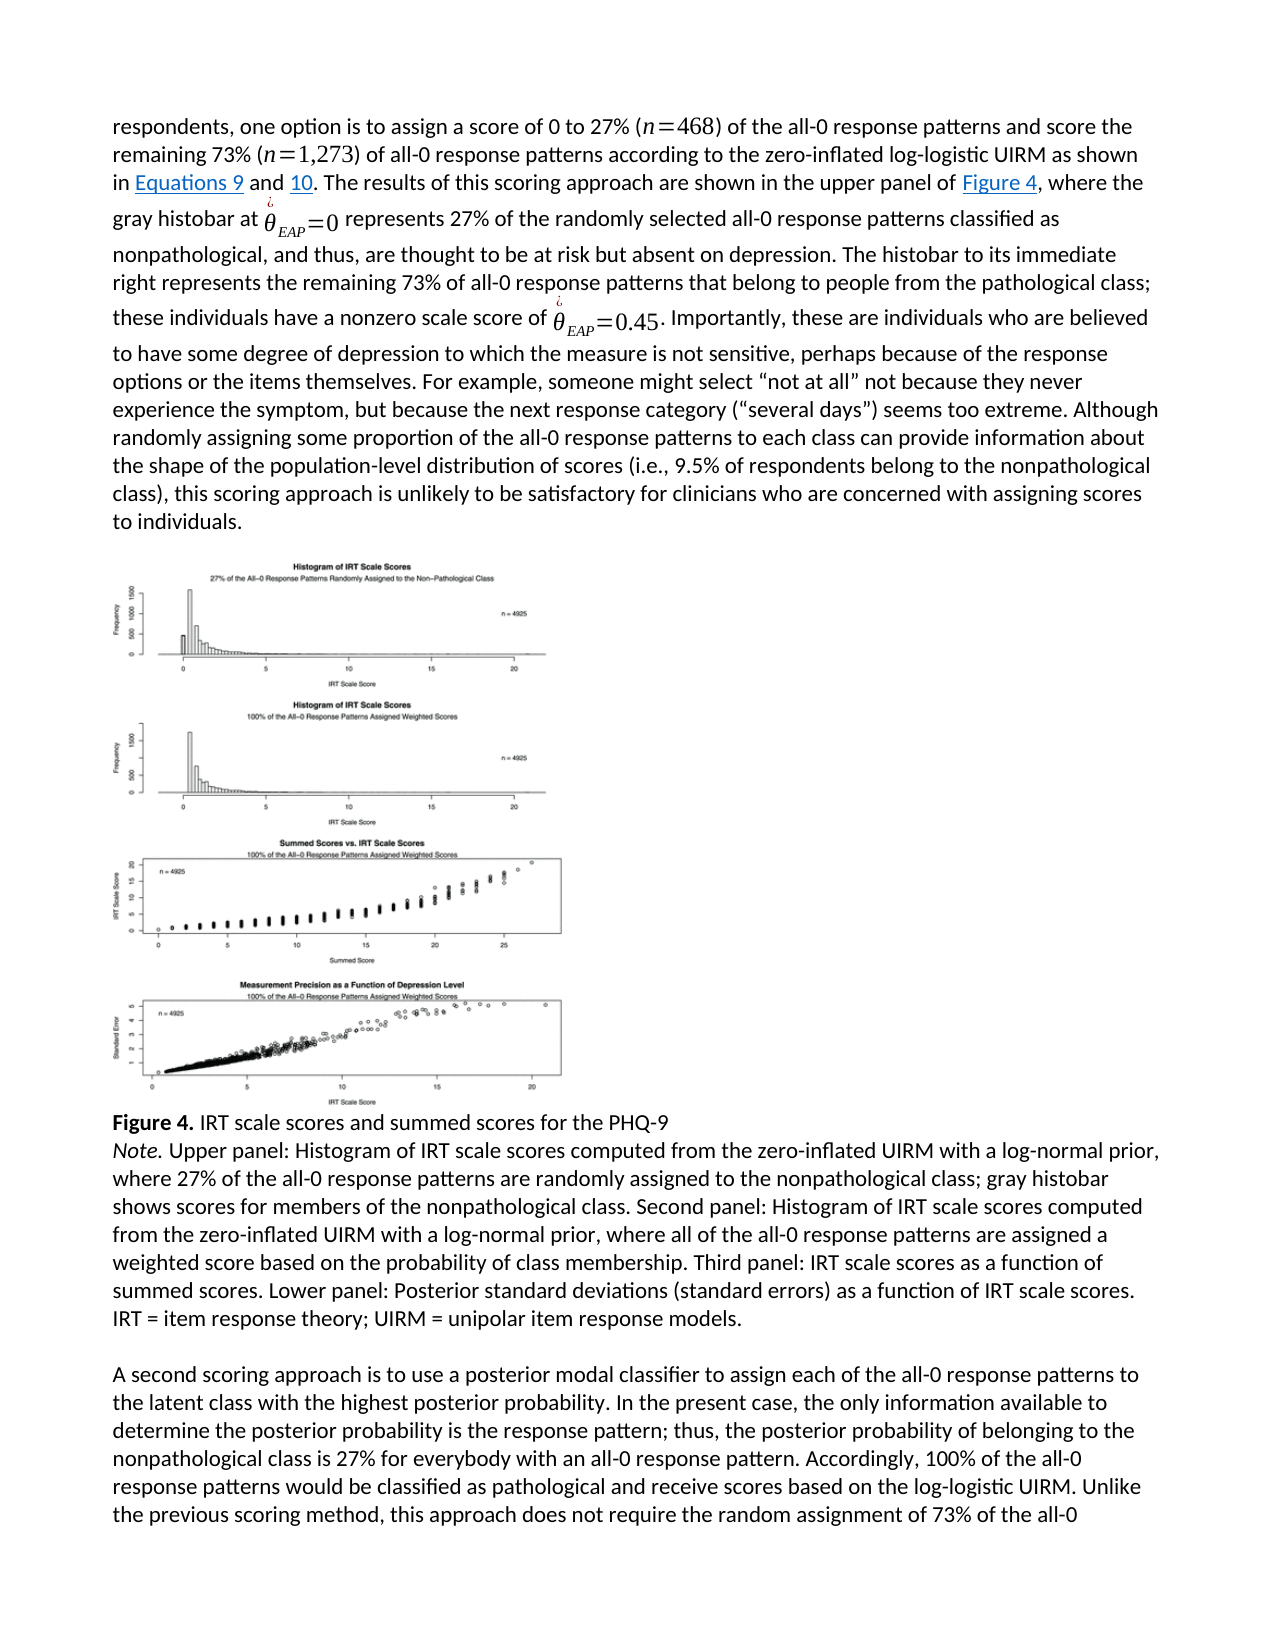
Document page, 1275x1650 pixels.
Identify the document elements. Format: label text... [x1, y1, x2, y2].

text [112, 1360, 1162, 1528]
text Figure 4. IRT scale scores and summed scores for the PHQ-9 [112, 1108, 1162, 1136]
picture [112, 563, 563, 1106]
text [112, 112, 1162, 535]
text Note. Upper panel: Histogram of IRT scale scores computed from the zero-inflated UIRM with a log-normal prior, where 27% of the all-0 response patterns are randomly assigned to the nonpathological class; gray histobar shows scores for members of the nonpathological class. Second panel: Histogram of IRT scale scores computed from the zero-inflated UIRM with a log-normal prior, where all of the all-0 response patterns are assigned a weighted score based on the probability of class membership. Third panel: IRT scale scores as a function of summed scores. Lower panel: Posterior standard deviations (standard errors) as a function of IRT scale scores. IRT = item response theory; UIRM = unipolar item response models. [112, 1136, 1162, 1332]
